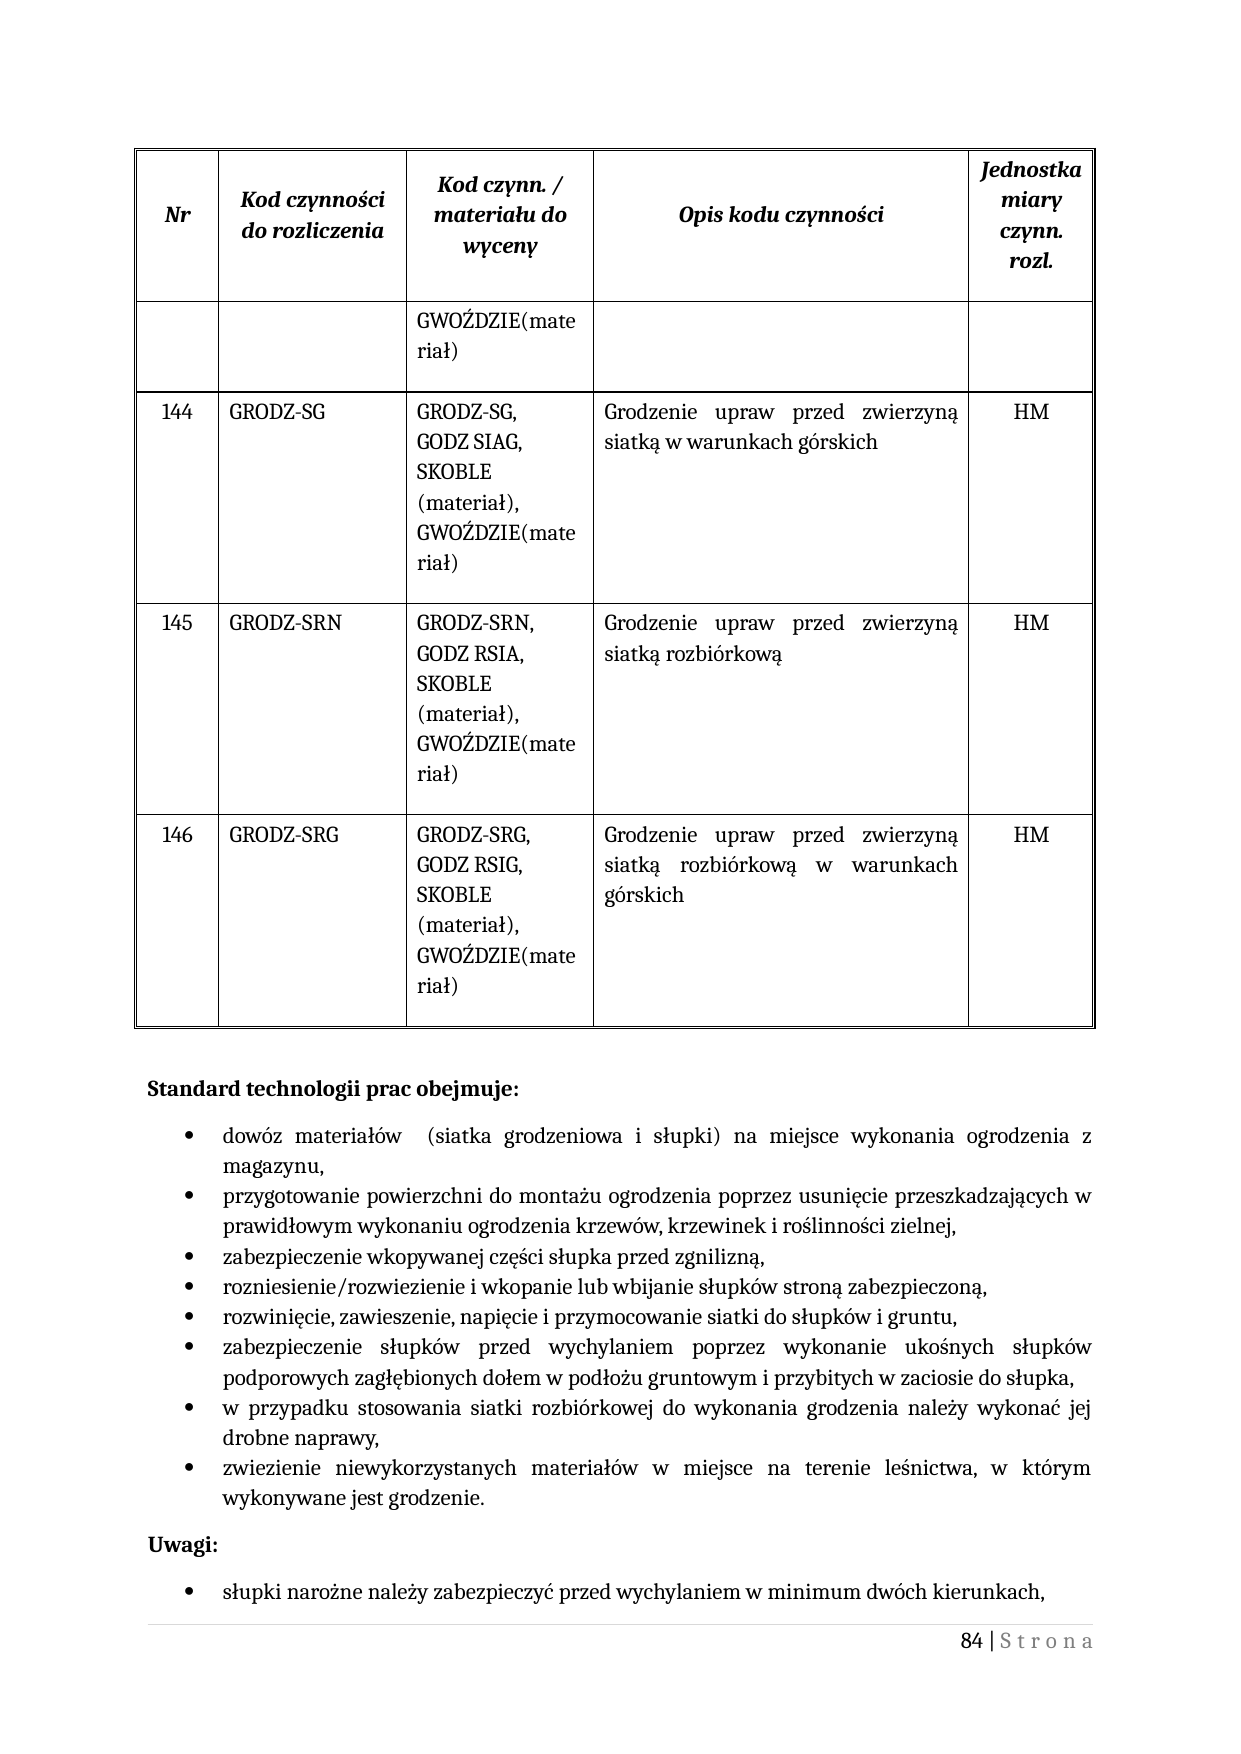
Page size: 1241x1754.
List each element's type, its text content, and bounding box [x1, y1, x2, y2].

list przygotowanie powierzchni do montażu ogrodzenia poprzez usunięcie przeszkadzających w prawidłowym wykonaniu ogrodzenia krzewów, krzewinek i roślinności zielnej, [185, 1183, 1093, 1239]
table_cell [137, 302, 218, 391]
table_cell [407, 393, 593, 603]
text Uwagi: [148, 1532, 1093, 1558]
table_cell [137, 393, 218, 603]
list zabezpieczenie słupków przed wychylaniem poprzez wykonanie ukośnych słupków podporowych zagłębionych dołem w podłożu gruntowym i przybitych w zaciosie do słupka, [185, 1334, 1093, 1391]
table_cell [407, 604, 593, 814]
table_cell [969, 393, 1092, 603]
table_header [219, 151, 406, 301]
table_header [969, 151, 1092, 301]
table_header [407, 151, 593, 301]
list rozwinięcie, zawieszenie, napięcie i przymocowanie siatki do słupków i gruntu, [185, 1304, 1093, 1330]
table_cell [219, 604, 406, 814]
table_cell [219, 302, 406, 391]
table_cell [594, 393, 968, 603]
text Standard technologii prac obejmuje: [148, 1076, 1093, 1102]
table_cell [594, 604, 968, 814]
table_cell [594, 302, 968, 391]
list rozniesienie/rozwiezienie i wkopanie lub wbijanie słupków stroną zabezpieczoną, [185, 1274, 1093, 1300]
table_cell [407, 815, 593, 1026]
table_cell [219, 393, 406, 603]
list słupki narożne należy zabezpieczyć przed wychylaniem w minimum dwóch kierunkach, [185, 1579, 1093, 1605]
list w przypadku stosowania siatki rozbiórkowej do wykonania grodzenia należy wykonać jej drobne naprawy, [185, 1394, 1093, 1451]
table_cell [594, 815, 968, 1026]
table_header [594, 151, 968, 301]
list zwiezienie niewykorzystanych materiałów w miejsce na terenie leśnictwa, w którym wykonywane jest grodzenie. [185, 1455, 1093, 1511]
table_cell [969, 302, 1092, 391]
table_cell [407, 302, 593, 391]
list dowóz materiałów (siatka grodzeniowa i słupki) na miejsce wykonania ogrodzenia z magazynu, [185, 1123, 1093, 1179]
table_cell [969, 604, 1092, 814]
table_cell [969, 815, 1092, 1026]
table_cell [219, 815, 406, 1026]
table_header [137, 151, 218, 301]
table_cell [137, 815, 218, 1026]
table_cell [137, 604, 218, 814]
list zabezpieczenie wkopywanej części słupka przed zgnilizną, [185, 1243, 1093, 1270]
